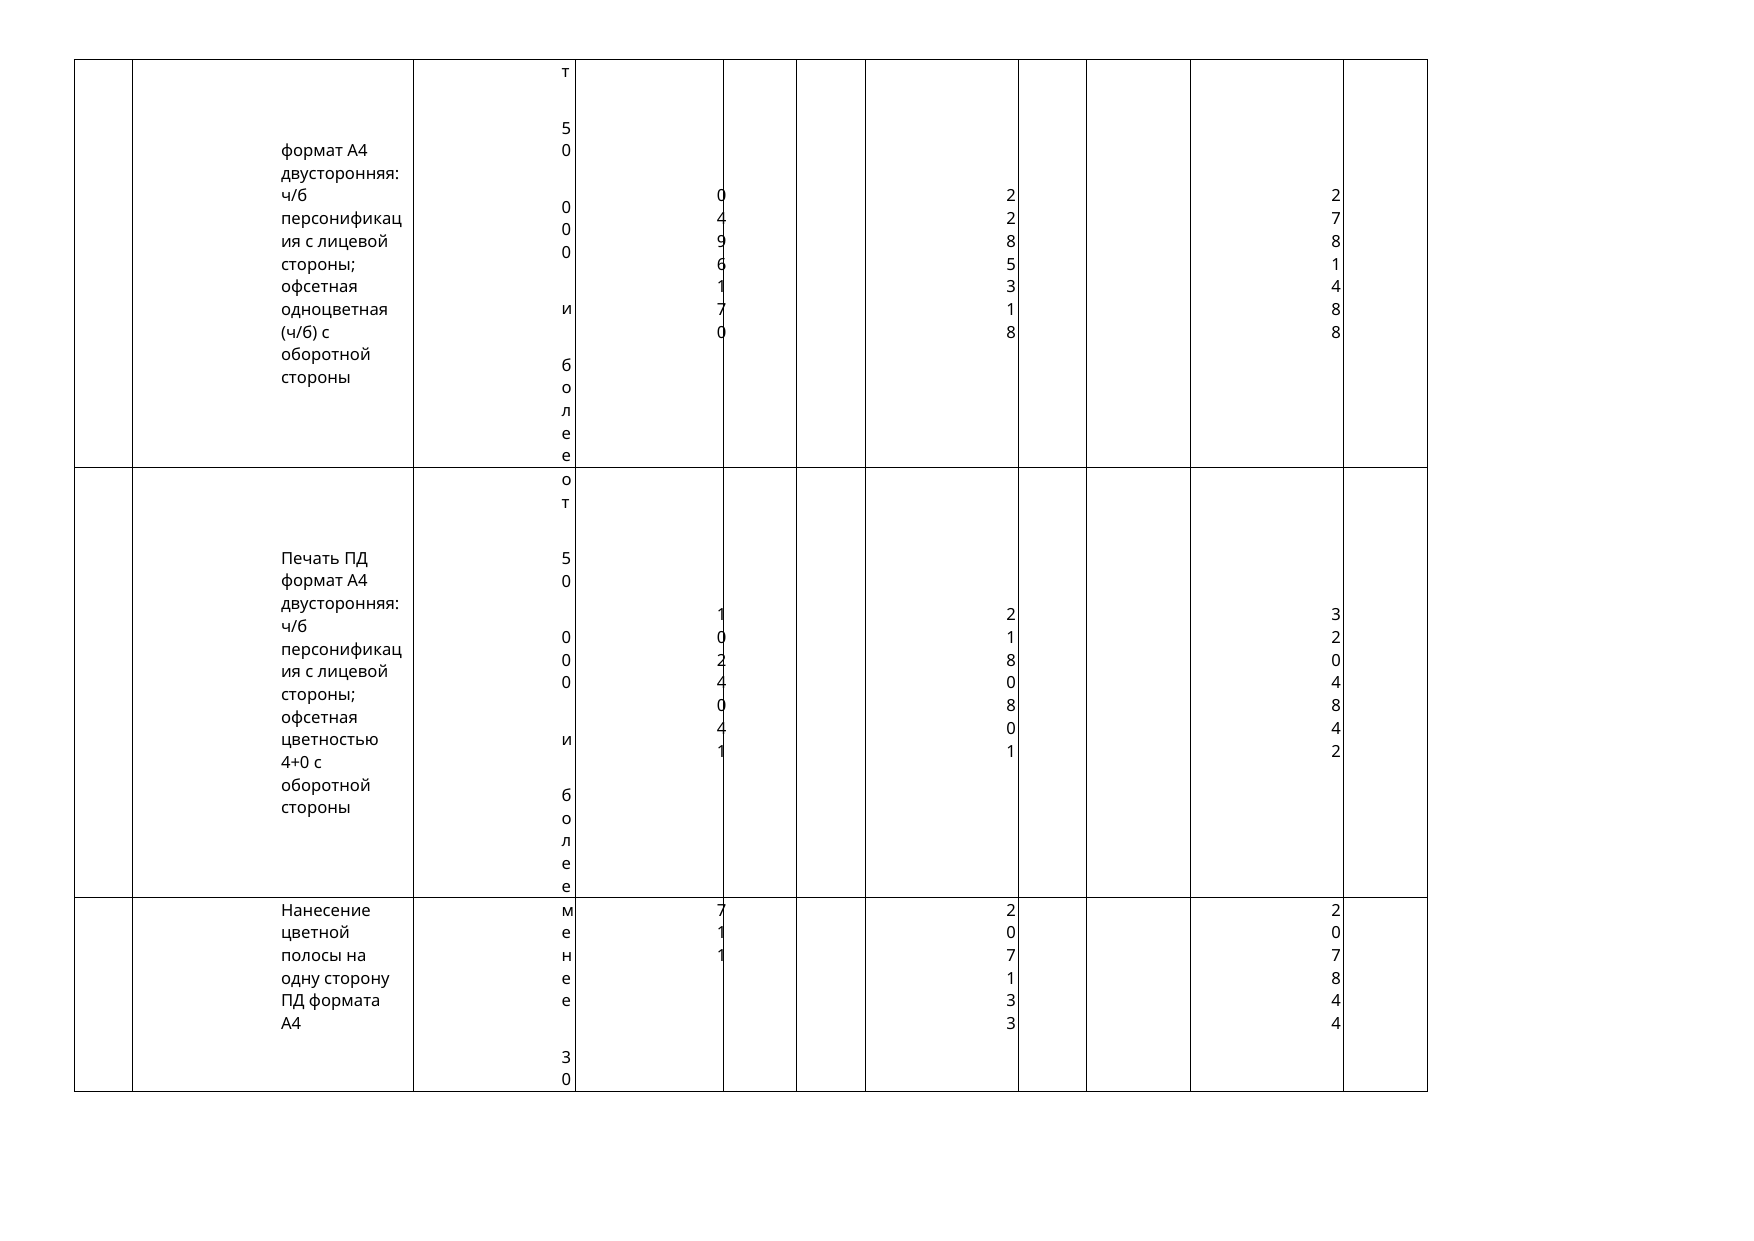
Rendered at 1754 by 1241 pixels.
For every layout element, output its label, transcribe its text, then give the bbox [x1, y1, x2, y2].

table_cell 42 285 318 [866, 60, 1018, 467]
table_cell 3 204 842 [1191, 468, 1343, 897]
table_cell 4 [75, 898, 132, 1091]
table_cell [724, 468, 796, 897]
table_cell [724, 898, 796, 1091]
table_cell [797, 898, 865, 1091]
table_cell 711 [576, 898, 723, 1091]
table_cell [1087, 60, 1190, 467]
table_cell [1019, 60, 1086, 467]
table_cell [1087, 468, 1190, 897]
table_cell [1087, 898, 1190, 1091]
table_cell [133, 898, 413, 1091]
table_cell [797, 468, 865, 897]
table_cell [133, 60, 413, 467]
table_cell 207 133 [866, 898, 1018, 1091]
table_cell 62 781 488 [1191, 60, 1343, 467]
table_cell [1344, 898, 1427, 1091]
table_cell [797, 60, 865, 467]
table_cell [1344, 468, 1427, 897]
table_cell [1019, 468, 1086, 897]
table_cell [1344, 60, 1427, 467]
table_cell от 50 000 и более [414, 468, 575, 897]
table_cell 2 [75, 60, 132, 467]
table_cell 207 844 [1191, 898, 1343, 1091]
table_cell [1019, 898, 1086, 1091]
table_cell от 50 000 и более [414, 60, 575, 467]
table_cell 20 496 170 [576, 60, 723, 467]
table_cell менее 30 000 [414, 898, 575, 1091]
table_cell 1 024 041 [576, 468, 723, 897]
table_cell Печать ПД формат А4 двусторонняя: ч/б персонификация с лицевой стороны; офсетная цветностью 4+0 с оборотной стороны [133, 468, 413, 897]
table_cell [724, 60, 796, 467]
table_cell 2 180 801 [866, 468, 1018, 897]
table_cell 3 [75, 468, 132, 897]
